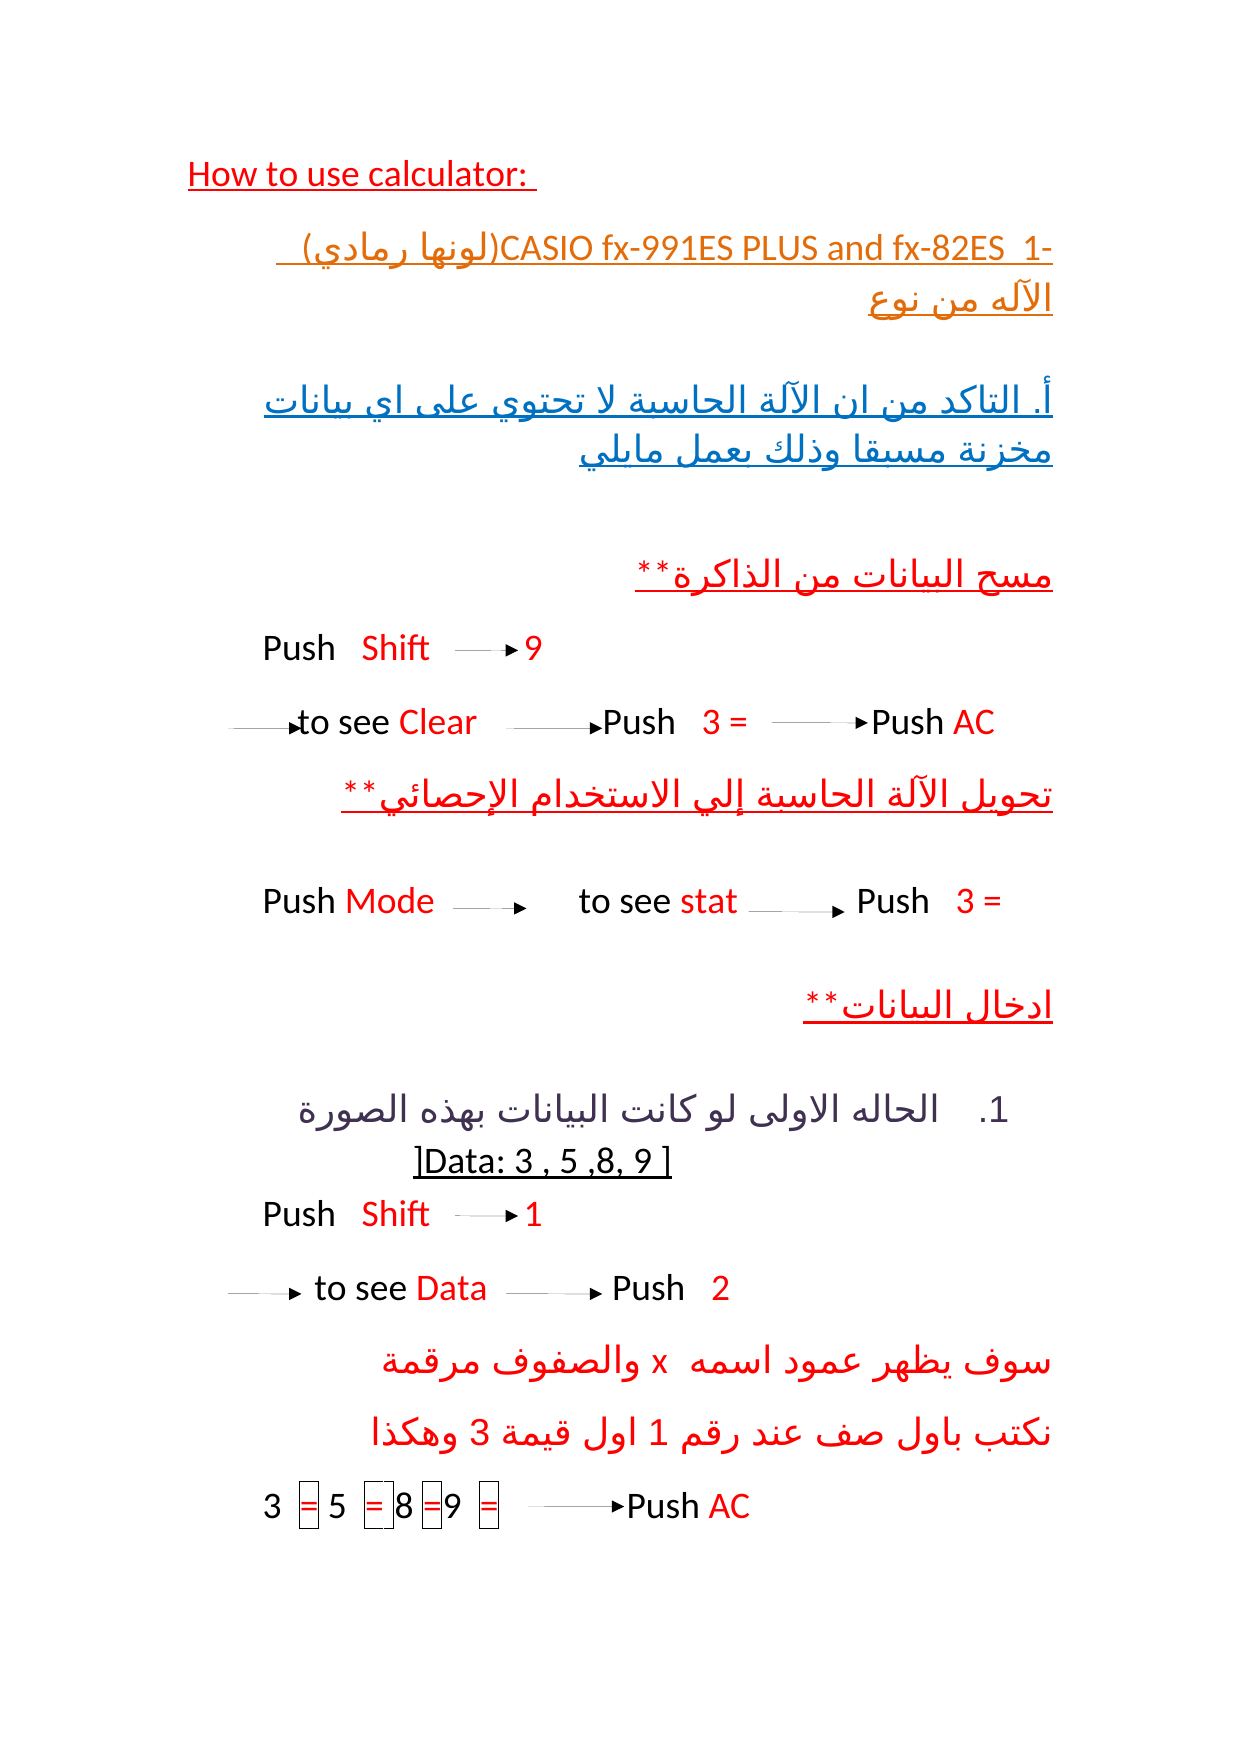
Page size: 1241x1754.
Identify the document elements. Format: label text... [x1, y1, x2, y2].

text **مسح البيانات من الذاكرة [187, 551, 1053, 597]
text to see Clear Push 3 = Push AC [187, 698, 1053, 744]
list 3 = 5 = 8 =9 = Push AC [499, 1481, 1053, 1529]
list أ. التاكد من ان الآلة الحاسبة لا تحتوي على اي بيانات مخزنة مسبقا وذلك بعمل مايلي [262, 378, 1053, 471]
text سوف يظهر عمود اسمه x والصفوف مرقمة [187, 1337, 1053, 1383]
list Push Shift 9 [262, 624, 1053, 670]
list 3 = 5 = 8 =9 = Push AC [319, 1481, 364, 1529]
list 3 = 5 = 8 =9 = Push AC [442, 1481, 479, 1529]
list 3 = 5 = 8 =9 = Push AC [262, 1481, 299, 1529]
text How to use calculator: [187, 150, 1053, 196]
list **ادخال البيانات [262, 982, 1053, 1028]
list 3 = 5 = 8 =9 = Push AC [394, 1481, 422, 1529]
list Push Mode to see stat Push 3 = [262, 877, 1053, 923]
text نكتب باول صف عند رقم 1 اول قيمة 3 وهكذا [187, 1411, 1053, 1454]
list (لونها رمادي)CASIO fx-991ES PLUS and fx-82ES 1- الآله من نوع [262, 223, 1053, 319]
text to see Data Push 2 [187, 1263, 1053, 1309]
list Push Shift 1 [262, 1190, 1053, 1236]
list **تحويل الآلة الحاسبة إلي الاستخدام الإحصائي [262, 771, 1053, 817]
list ]Data: 3 , 5 ,8, 9 ] [337, 1137, 1053, 1183]
list الحاله الاولى لو كانت البيانات بهذه الصورة [187, 1088, 978, 1131]
